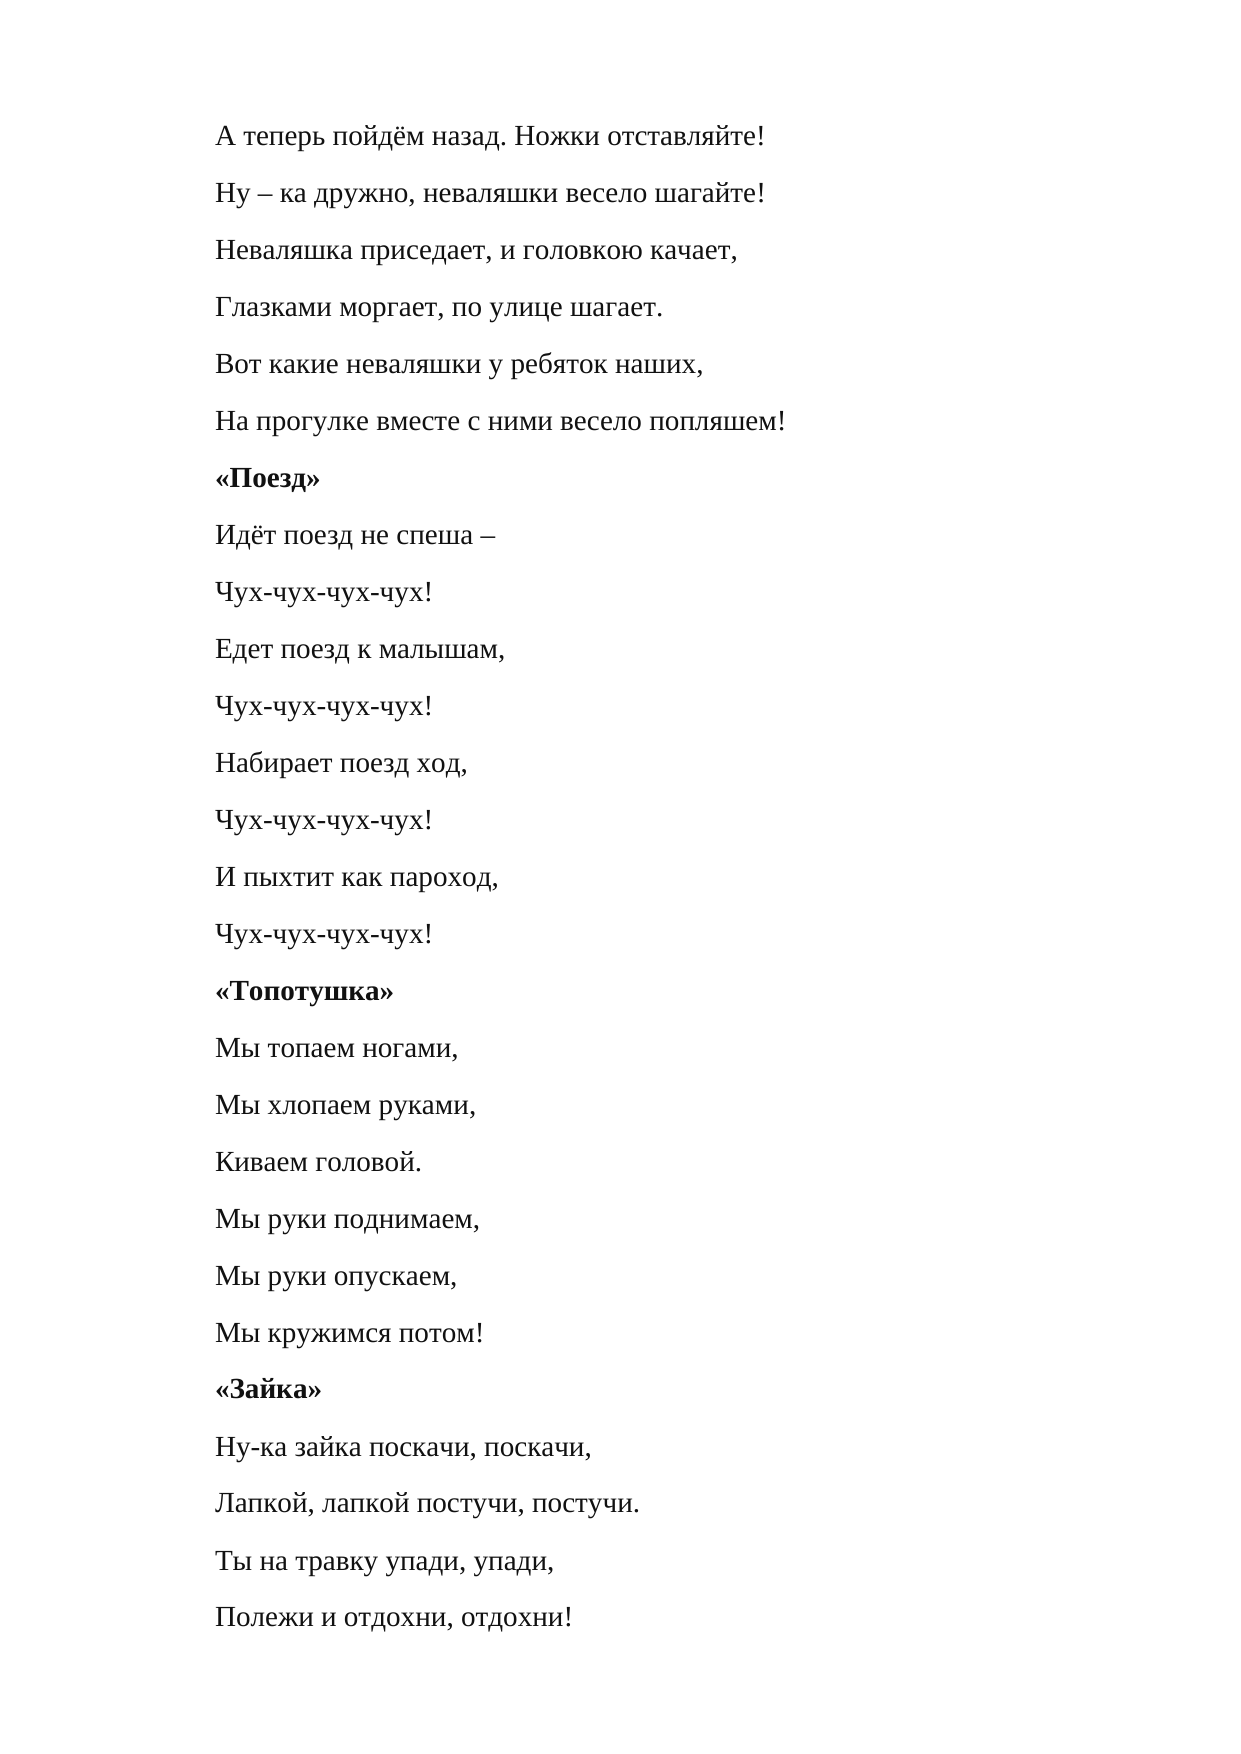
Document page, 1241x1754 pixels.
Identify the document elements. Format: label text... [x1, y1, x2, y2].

text Мы руки поднимаем, [177, 1201, 1152, 1234]
text И пыхтит как пароход, [177, 859, 1152, 892]
text Набирает поезд ход, [177, 745, 1152, 778]
text Лапкой, лапкой постучи, постучи. [177, 1486, 1152, 1519]
text Киваем головой. [177, 1144, 1152, 1177]
text Чух-чух-чух-чух! [177, 916, 1152, 949]
text Мы руки опускаем, [177, 1258, 1152, 1291]
text Ну – ка дружно, неваляшки весело шагайте! [177, 175, 1152, 209]
text Чух-чух-чух-чух! [177, 574, 1152, 607]
text Мы хлопаем руками, [177, 1087, 1152, 1120]
text «Топотушка» [177, 973, 1152, 1006]
text А теперь пойдём назад. Ножки отставляйте! [177, 118, 1152, 152]
text Мы топаем ногами, [177, 1030, 1152, 1063]
text Полежи и отдохни, отдохни! [177, 1599, 1152, 1633]
text Чух-чух-чух-чух! [177, 688, 1152, 721]
text Едет поезд к малышам, [177, 631, 1152, 664]
text Глазками моргает, по улице шагает. [177, 289, 1152, 323]
text Ты на травку упади, упади, [177, 1543, 1152, 1576]
text «Зайка» [177, 1372, 1152, 1405]
text Ну-ка зайка поскачи, поскачи, [177, 1429, 1152, 1462]
text Неваляшка приседает, и головкою качает, [177, 232, 1152, 266]
text Идёт поезд не спеша – [177, 517, 1152, 551]
text Чух-чух-чух-чух! [177, 802, 1152, 835]
text Мы кружимся потом! [177, 1315, 1152, 1348]
text На прогулке вместе с ними весело попляшем! [177, 403, 1152, 437]
text «Поезд» [177, 460, 1152, 493]
text Вот какие неваляшки у ребяток наших, [177, 346, 1152, 379]
